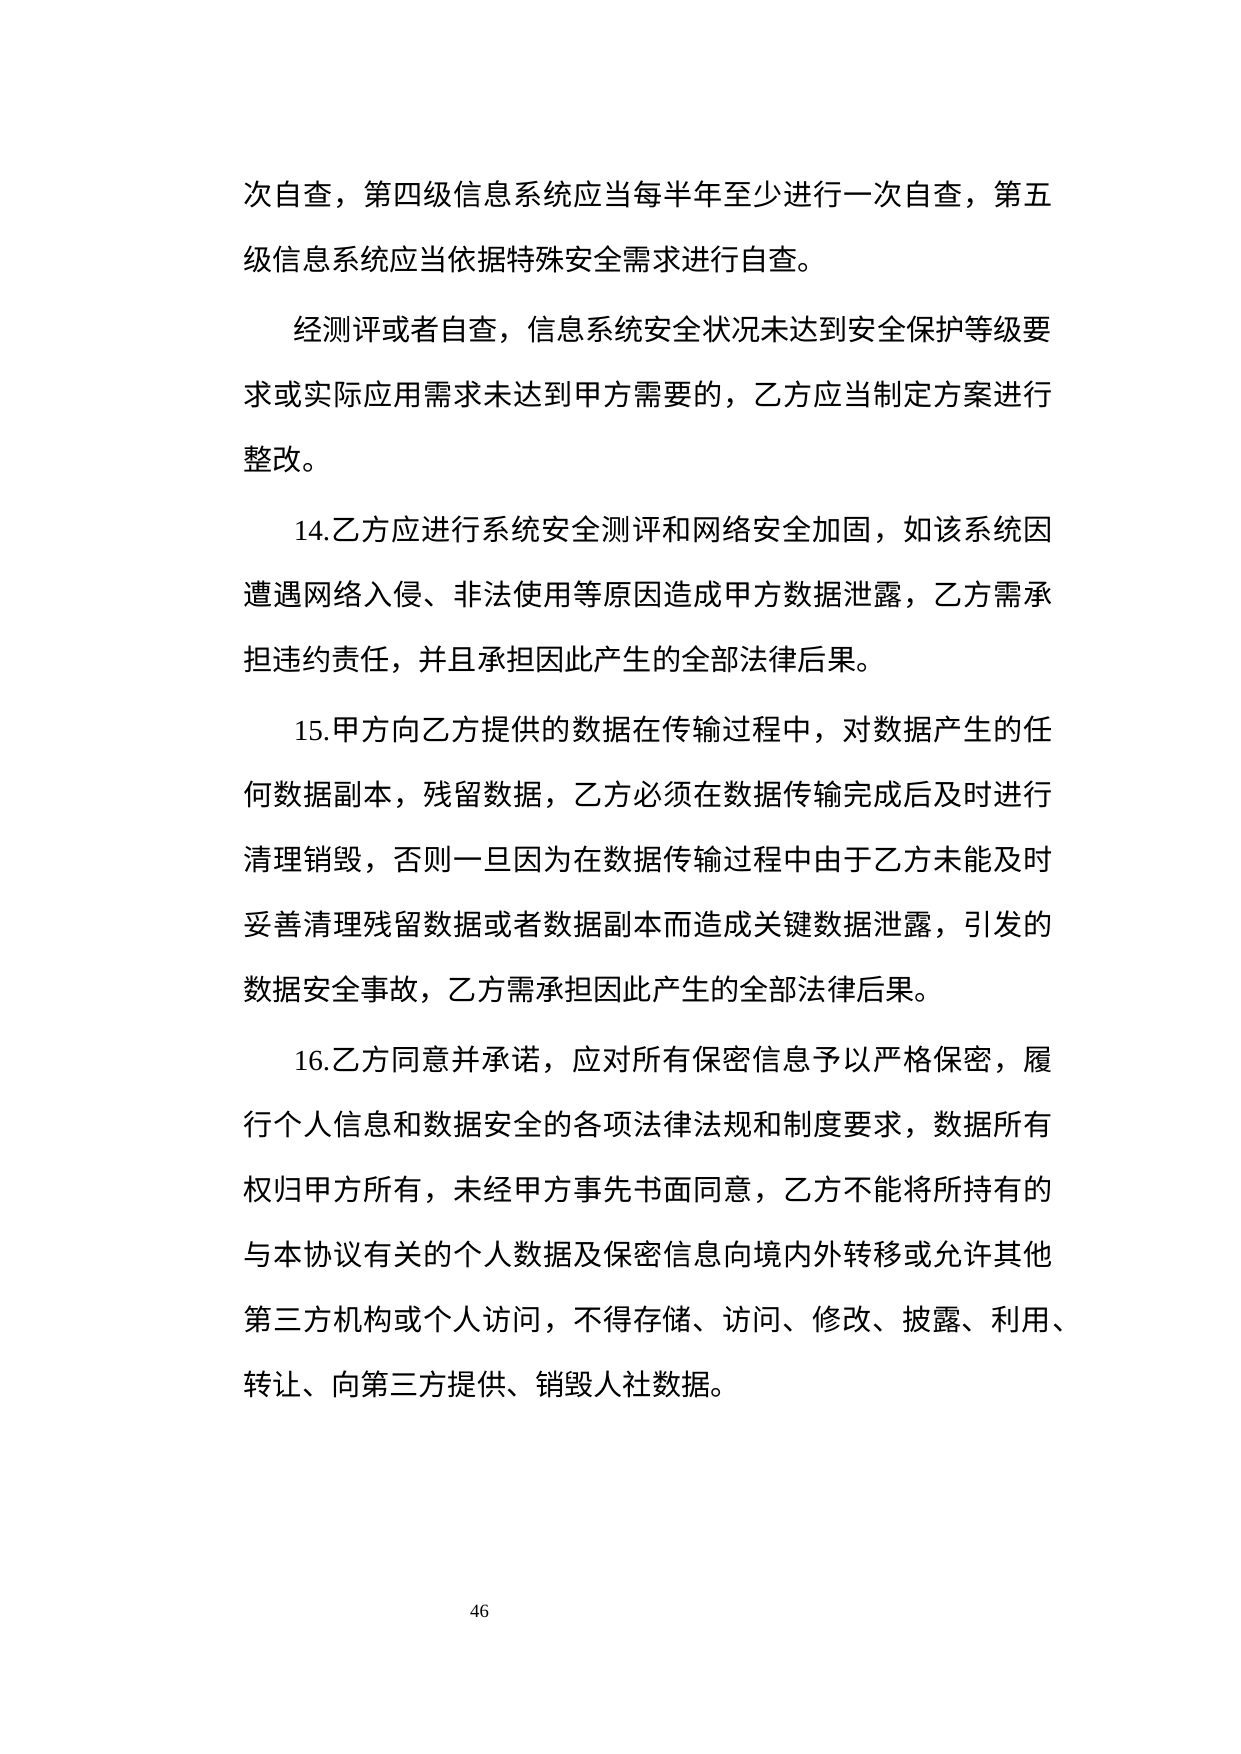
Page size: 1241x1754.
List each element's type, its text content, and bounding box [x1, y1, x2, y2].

text 15.甲方向乙方提供的数据在传输过程中，对数据产生的任何数据副本，残留数据，乙方必须在数据传输完成后及时进行清理销毁，否则一旦因为在数据传输过程中由于乙方未能及时妥善清理残留数据或者数据副本而造成关键数据泄露，引发的数据安全事故，乙方需承担因此产生的全部法律后果。 [243, 695, 1053, 1020]
text 14.乙方应进行系统安全测评和网络安全加固，如该系统因遭遇网络入侵、非法使用等原因造成甲方数据泄露，乙方需承担违约责任，并且承担因此产生的全部法律后果。 [243, 495, 1053, 690]
text 16.乙方同意并承诺，应对所有保密信息予以严格保密，履行个人信息和数据安全的各项法律法规和制度要求，数据所有权归甲方所有，未经甲方事先书面同意，乙方不能将所持有的与本协议有关的个人数据及保密信息向境内外转移或允许其他第三方机构或个人访问，不得存储、访问、修改、披露、利用、转让、向第三方提供、销毁人社数据。 [243, 1025, 1053, 1415]
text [243, 160, 1053, 290]
text 经测评或者自查，信息系统安全状况未达到安全保护等级要求或实际应用需求未达到甲方需要的，乙方应当制定方案进行整改。 [243, 295, 1053, 490]
